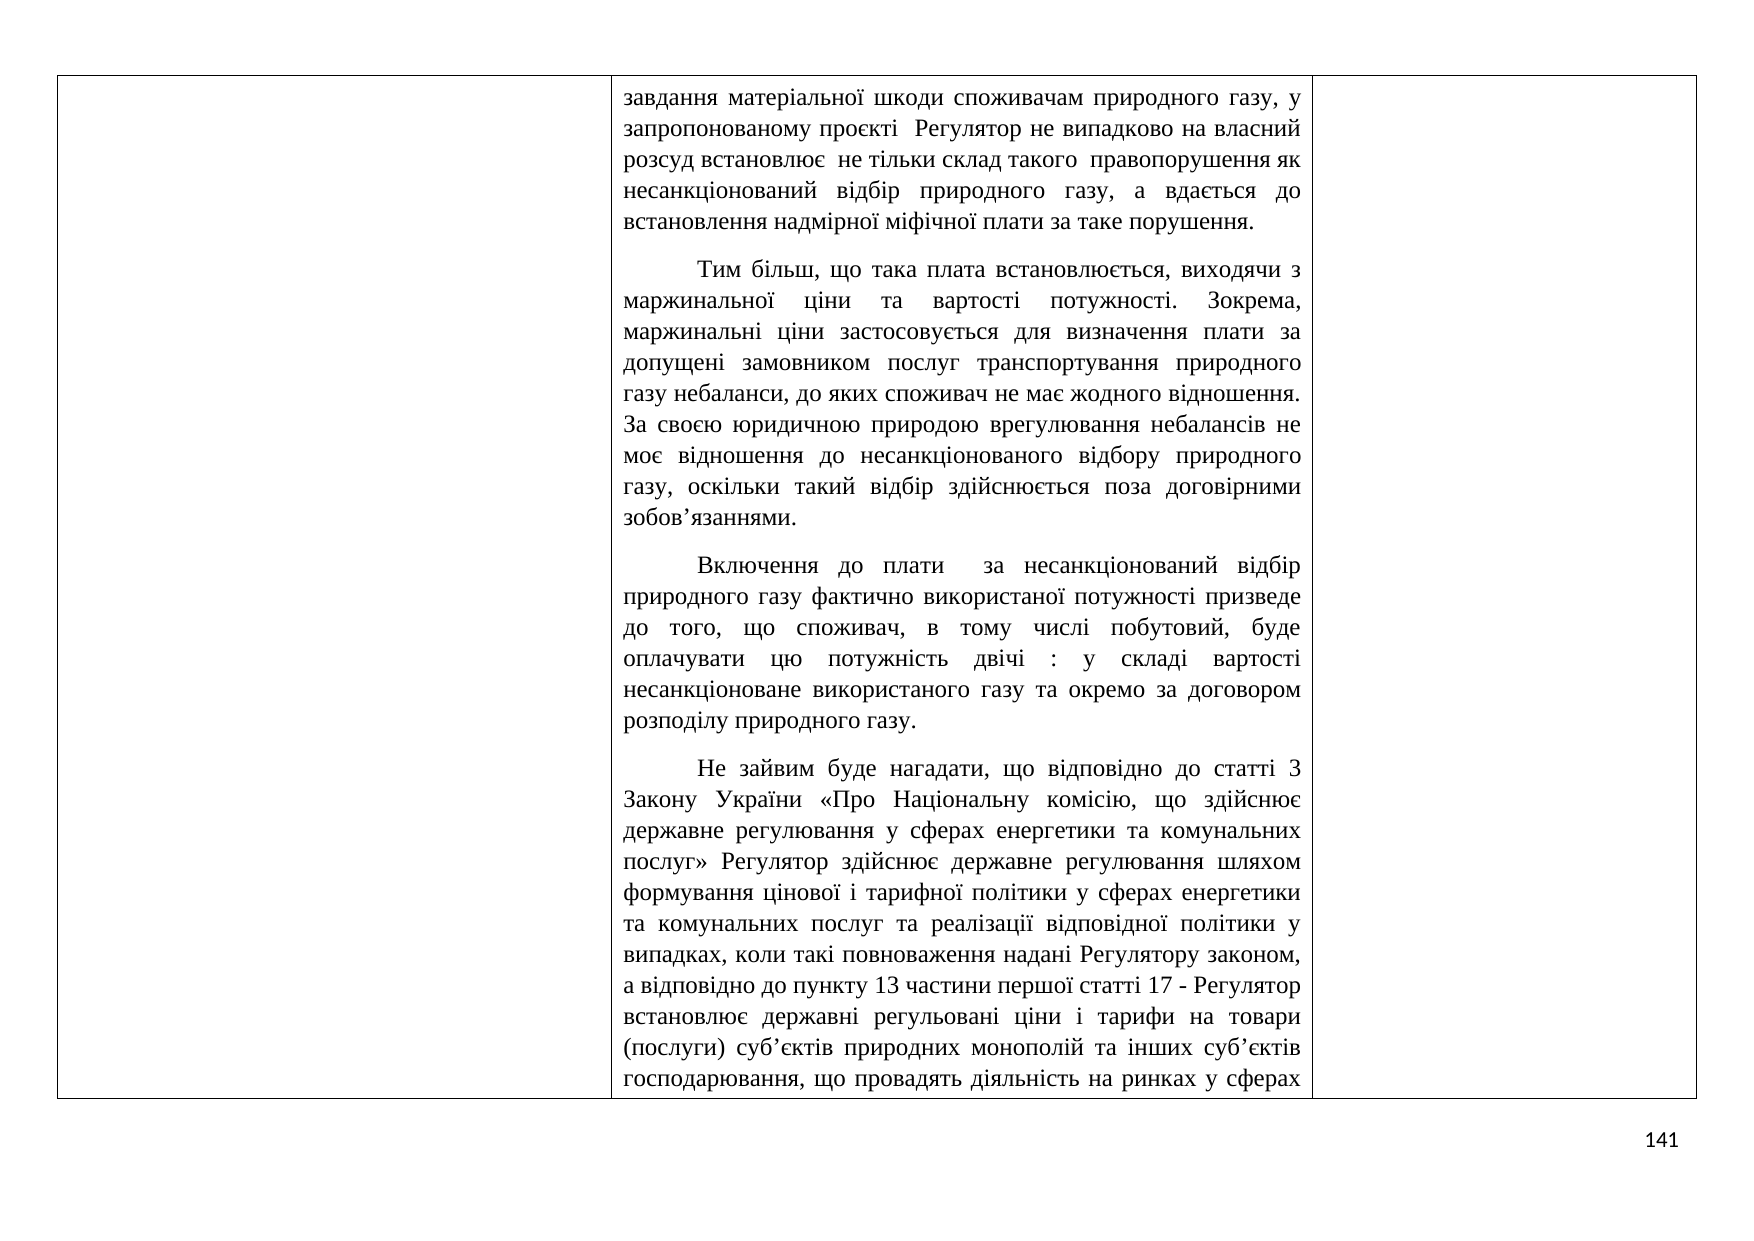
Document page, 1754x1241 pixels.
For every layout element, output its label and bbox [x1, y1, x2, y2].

table_cell [1313, 76, 1696, 1098]
table_cell [612, 76, 1312, 1098]
